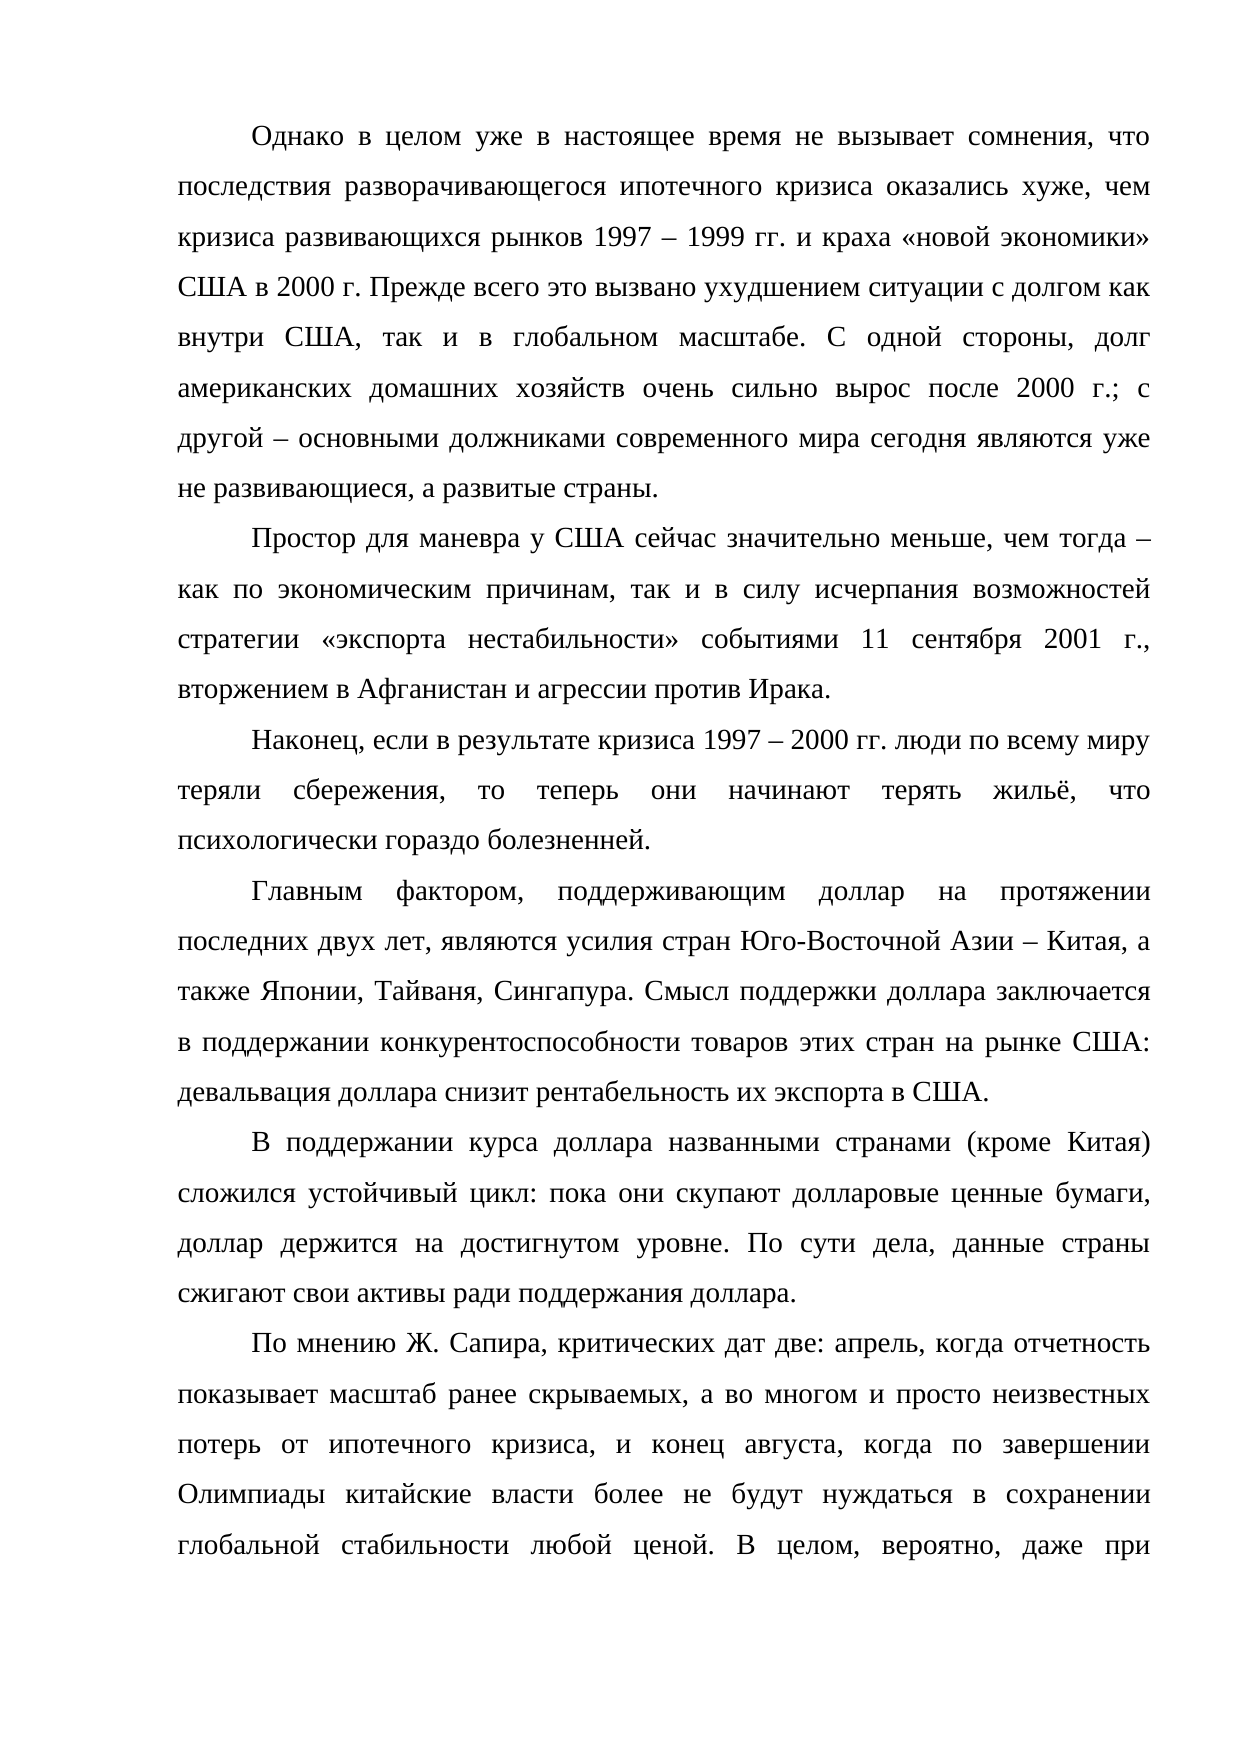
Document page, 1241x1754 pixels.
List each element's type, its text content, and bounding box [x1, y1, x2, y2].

text Простор для маневра у США сейчас значительно меньше, чем тогда – как по экономическим причинам, так и в силу исчерпания возможностей стратегии «экспорта нестабильности» событиями 11 сентября 2001 г., вторжением в Афганистан и агрессии против Ирака. [177, 521, 1152, 705]
text Наконец, если в результате кризиса 1997 – 2000 гг. люди по всему миру теряли сбережения, то теперь они начинают терять жильё, что психологически гораздо болезненней. [177, 722, 1152, 856]
text Главным фактором, поддерживающим доллар на протяжении последних двух лет, являются усилия стран Юго-Восточной Азии – Китая, а также Японии, Тайваня, Сингапура. Смысл поддержки доллара заключается в поддержании конкурентоспособности товаров этих стран на рынке США: девальвация доллара снизит рентабельность их экспорта в США. [177, 873, 1152, 1108]
text Однако в целом уже в настоящее время не вызывает сомнения, что последствия разворачивающегося ипотечного кризиса оказались хуже, чем кризиса развивающихся рынков 1997 – 1999 гг. и краха «новой экономики» США в 2000 г. Прежде всего это вызвано ухудшением ситуации с долгом как внутри США, так и в глобальном масштабе. С одной стороны, долг американских домашних хозяйств очень сильно вырос после 2000 г.; с другой – основными должниками современного мира сегодня являются уже не развивающиеся, а развитые страны. [177, 118, 1152, 504]
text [177, 1326, 1152, 1560]
text В поддержании курса доллара названными странами (кроме Китая) сложился устойчивый цикл: пока они скупают долларовые ценные бумаги, доллар держится на достигнутом уровне. По сути дела, данные страны сжигают свои активы ради поддержания доллара. [177, 1124, 1152, 1309]
